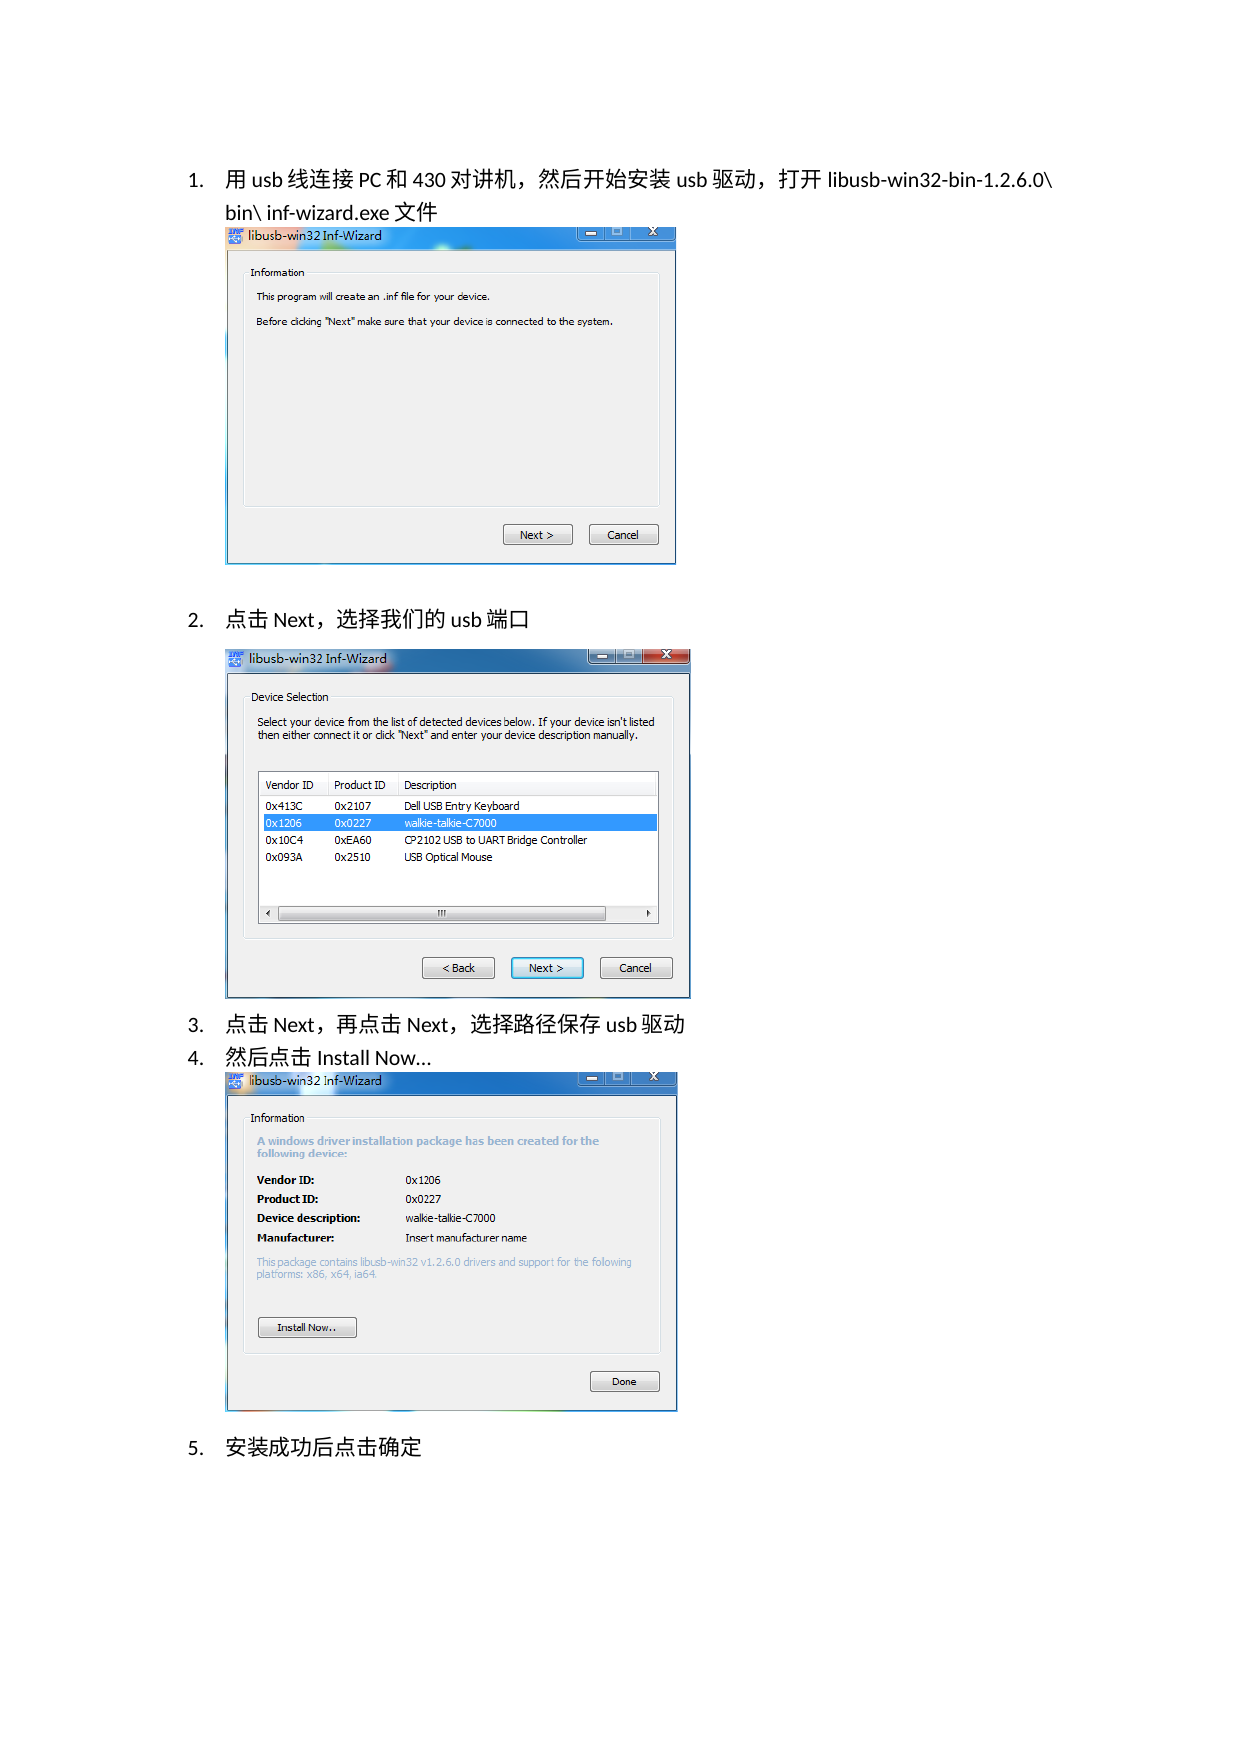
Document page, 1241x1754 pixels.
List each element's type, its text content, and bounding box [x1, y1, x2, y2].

list 安装成功后点击确定 [187, 1429, 1053, 1462]
picture [225, 227, 677, 565]
picture [225, 649, 691, 999]
picture [225, 1072, 678, 1412]
list 点击Next，选择我们的usb端口 [187, 584, 1053, 649]
list 然后点击Install Now… [187, 1039, 1053, 1072]
list 点击Next，再点击Next，选择路径保存usb驱动 [187, 1007, 1053, 1039]
list 用usb线连接PC和430对讲机，然后开始安装usb驱动，打开libusb-win32-bin-1.2.6.0\bin\ inf-wizard.exe文件 [187, 162, 1053, 227]
